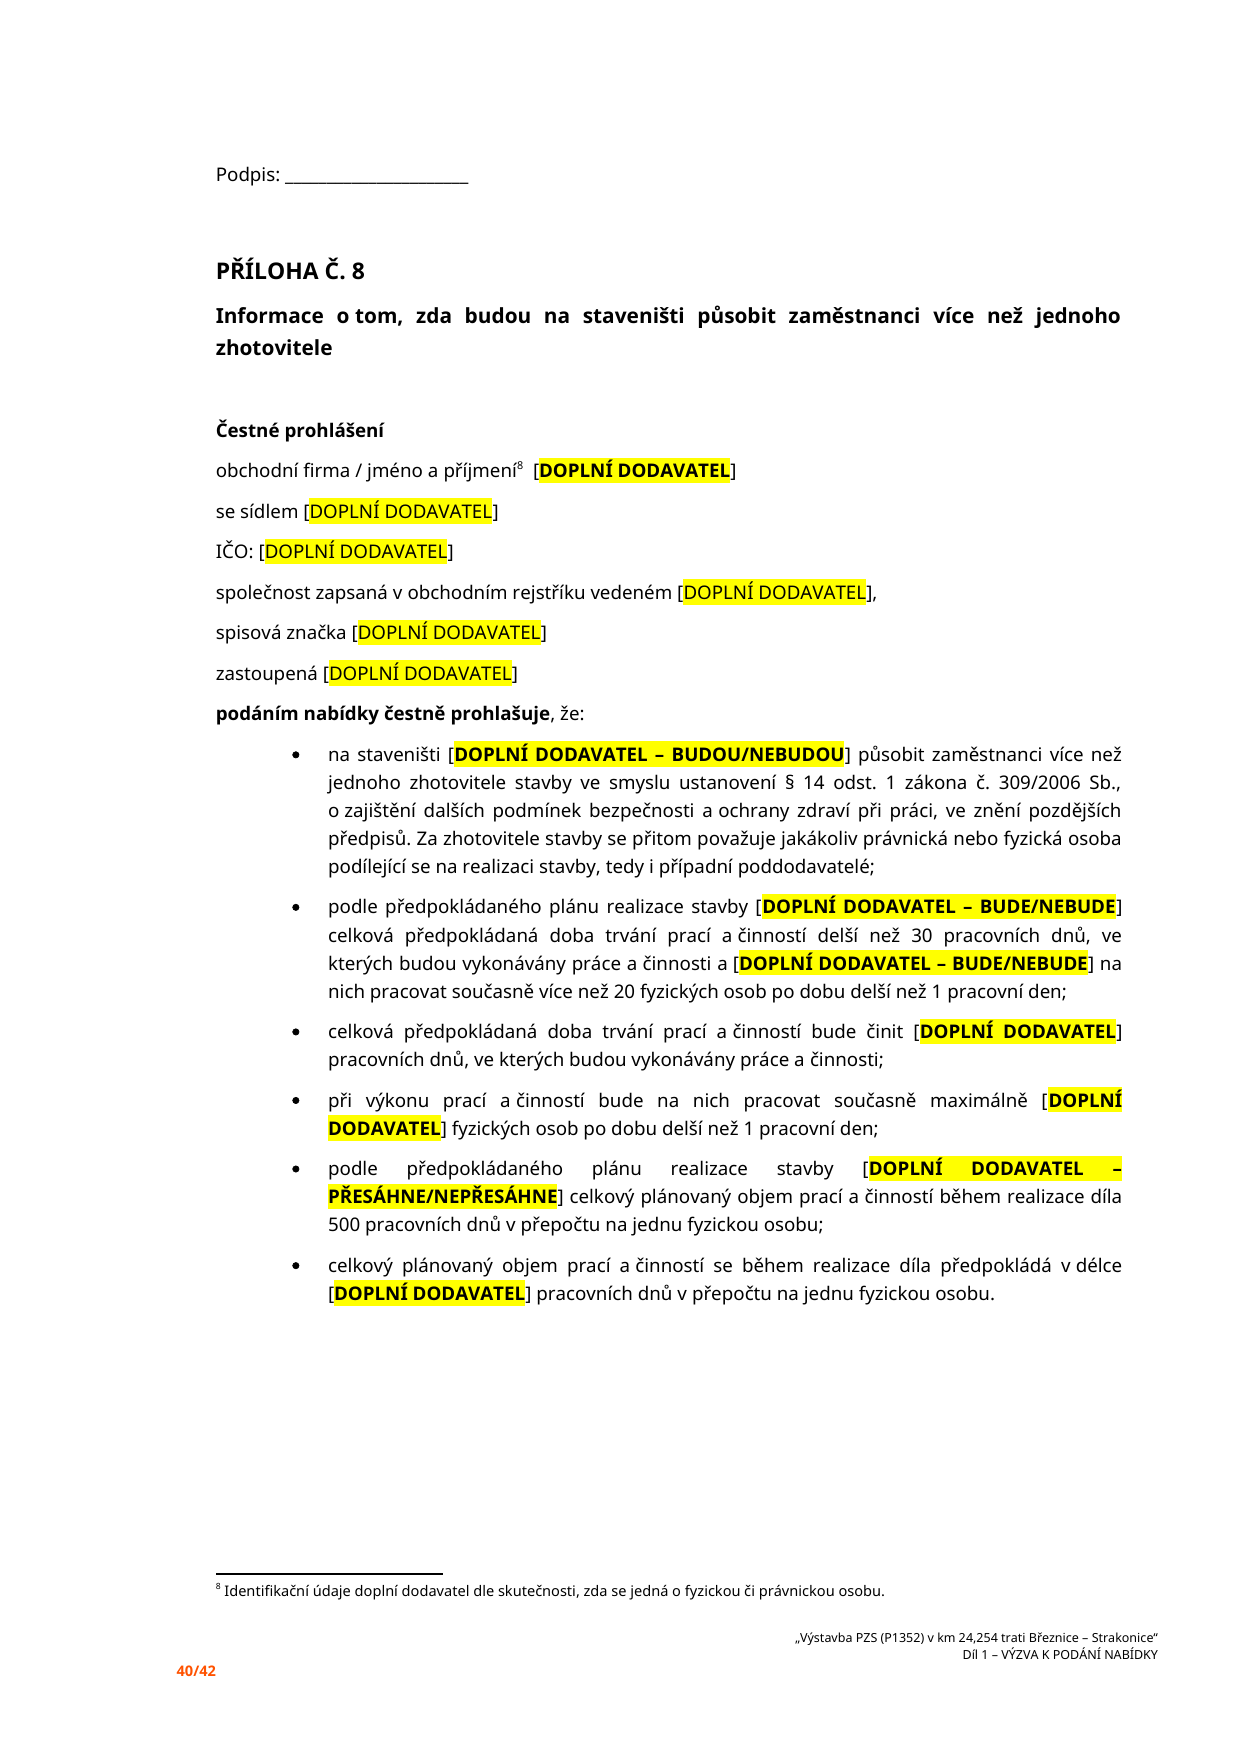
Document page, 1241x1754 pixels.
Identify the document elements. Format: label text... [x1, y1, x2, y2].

text celkový plánovaný objem prací a činností se během realizace díla předpokládá v délce [DOPLNÍ DODAVATEL] pracovních dnů v přepočtu na jednu fyzickou osobu. [292, 1252, 1122, 1306]
text IČO: [DOPLNÍ DODAVATEL] [447, 539, 1122, 564]
text obchodní firma / jméno a příjmení [DOPLNÍ DODAVATEL] [730, 458, 1122, 483]
text podle předpokládaného plánu realizace stavby [DOPLNÍ DODAVATEL – PŘESÁHNE/NEPŘESÁHNE] celkový plánovaný objem prací a činností během realizace díla 500 pracovních dnů v přepočtu na jednu fyzickou osobu; [292, 1156, 1122, 1237]
text Příloha č. 8 [216, 255, 1122, 286]
text zastoupená [DOPLNÍ DODAVATEL] [216, 660, 329, 686]
text spisová značka [DOPLNÍ DODAVATEL] [216, 620, 358, 645]
text Čestné prohlášení [216, 417, 1122, 443]
text se sídlem [DOPLNÍ DODAVATEL] [492, 498, 1122, 524]
text podle předpokládaného plánu realizace stavby [DOPLNÍ DODAVATEL – BUDE/NEBUDE] celková předpokládaná doba trvání prací a činností delší než 30 pracovních dnů, ve kterých budou vykonávány práce a činnosti a [DOPLNÍ DODAVATEL – BUDE/NEBUDE] na nich pracovat současně více než 20 fyzických osob po dobu delší než 1 pracovní den; [292, 894, 1122, 1003]
text společnost zapsaná v obchodním rejstříku vedeném [DOPLNÍ DODAVATEL], [866, 579, 1122, 605]
text na staveništi [DOPLNÍ DODAVATEL – BUDOU/NEBUDOU] působit zaměstnanci více než jednoho zhotovitele stavby ve smyslu ustanovení § 14 odst. 1 zákona č. 309/2006 Sb., o zajištění dalších podmínek bezpečnosti a ochrany zdraví při práci, ve znění pozdějších předpisů. Za zhotovitele stavby se přitom považuje jakákoliv právnická nebo fyzická osoba podílející se na realizaci stavby, tedy i případní poddodavatelé; [292, 741, 1122, 879]
text Podpis: ______________________ [216, 161, 1122, 187]
text obchodní firma / jméno a příjmení [DOPLNÍ DODAVATEL] [216, 458, 539, 483]
text spisová značka [DOPLNÍ DODAVATEL] [541, 620, 1122, 645]
text společnost zapsaná v obchodním rejstříku vedeném [DOPLNÍ DODAVATEL], [216, 579, 683, 605]
text Informace o tom, zda budou na staveništi působit zaměstnanci více než jednoho zhotovitele [216, 302, 1122, 361]
text zastoupená [DOPLNÍ DODAVATEL] [512, 660, 1122, 686]
text při výkonu prací a činností bude na nich pracovat současně maximálně [DOPLNÍ DODAVATEL] fyzických osob po dobu delší než 1 pracovní den; [292, 1087, 1122, 1141]
text se sídlem [DOPLNÍ DODAVATEL] [216, 498, 309, 524]
text celková předpokládaná doba trvání prací a činností bude činit [DOPLNÍ DODAVATEL] pracovních dnů, ve kterých budou vykonávány práce a činnosti; [292, 1018, 1122, 1072]
text podáním nabídky čestně prohlašuje, že: [216, 701, 1122, 726]
